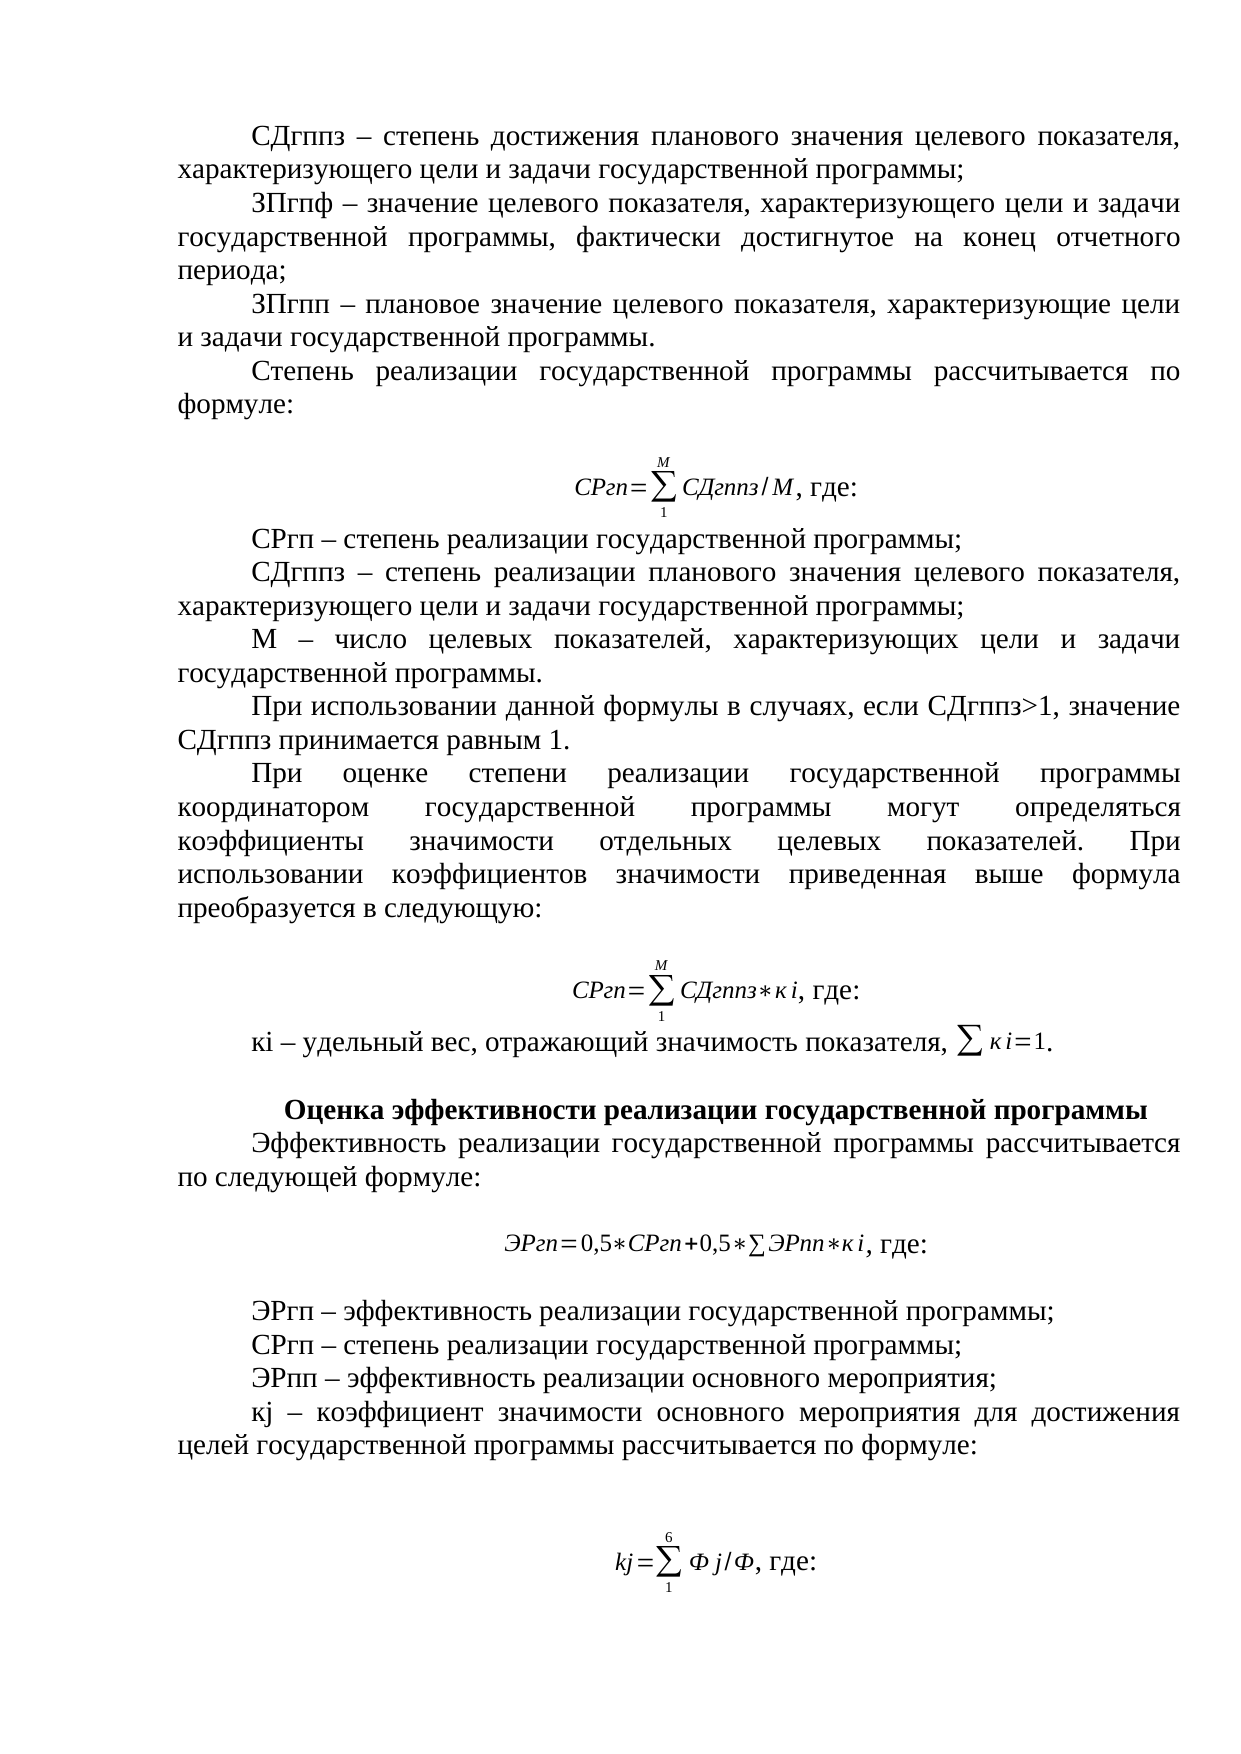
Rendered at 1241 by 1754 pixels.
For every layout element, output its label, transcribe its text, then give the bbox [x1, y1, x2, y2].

text СРгп – степень реализации государственной программы; [177, 521, 1181, 554]
text ЗПгпп – плановое значение целевого показателя, характеризующие цели и задачи государственной программы. [177, 286, 1181, 353]
text , где: [177, 1528, 1181, 1595]
text Степень реализации государственной программы рассчитывается по формуле: [177, 353, 1181, 420]
text ЗПгпф – значение целевого показателя, характеризующего цели и задачи государственной программы, фактически достигнутое на конец отчетного периода; [177, 185, 1181, 286]
text ЭРгп – эффективность реализации государственной программы; [177, 1293, 1181, 1327]
text При оценке степени реализации государственной программы координатором государственной программы могут определяться коэффициенты значимости отдельных целевых показателей. При использовании коэффициентов значимости приведенная выше формула преобразуется в следующую: [177, 756, 1181, 923]
text , где: [177, 1226, 1181, 1260]
text СДгппз – степень реализации планового значения целевого показателя, характеризующего цели и задачи государственной программы; [177, 554, 1181, 621]
text кi – удельный вес, отражающий значимость показателя, . [177, 1024, 1181, 1058]
text СДгппз – степень достижения планового значения целевого показателя, характеризующего цели и задачи государственной программы; [177, 118, 1181, 185]
text , где: [177, 957, 1181, 1024]
text , где: [177, 453, 1181, 521]
text Эффективность реализации государственной программы рассчитывается по следующей формуле: [177, 1126, 1181, 1193]
text Оценка эффективности реализации государственной программы [177, 1092, 1181, 1126]
text ЭРпп – эффективность реализации основного мероприятия; [177, 1360, 1181, 1394]
text CРгп – степень реализации государственной программы; [177, 1327, 1181, 1360]
text М – число целевых показателей, характеризующих цели и задачи государственной программы. [177, 621, 1181, 688]
text При использовании данной формулы в случаях, если СДгппз>1, значение СДгппз принимается равным 1. [177, 688, 1181, 756]
text кj – коэффициент значимости основного мероприятия для достижения целей государственной программы рассчитывается по формуле: [177, 1394, 1181, 1461]
